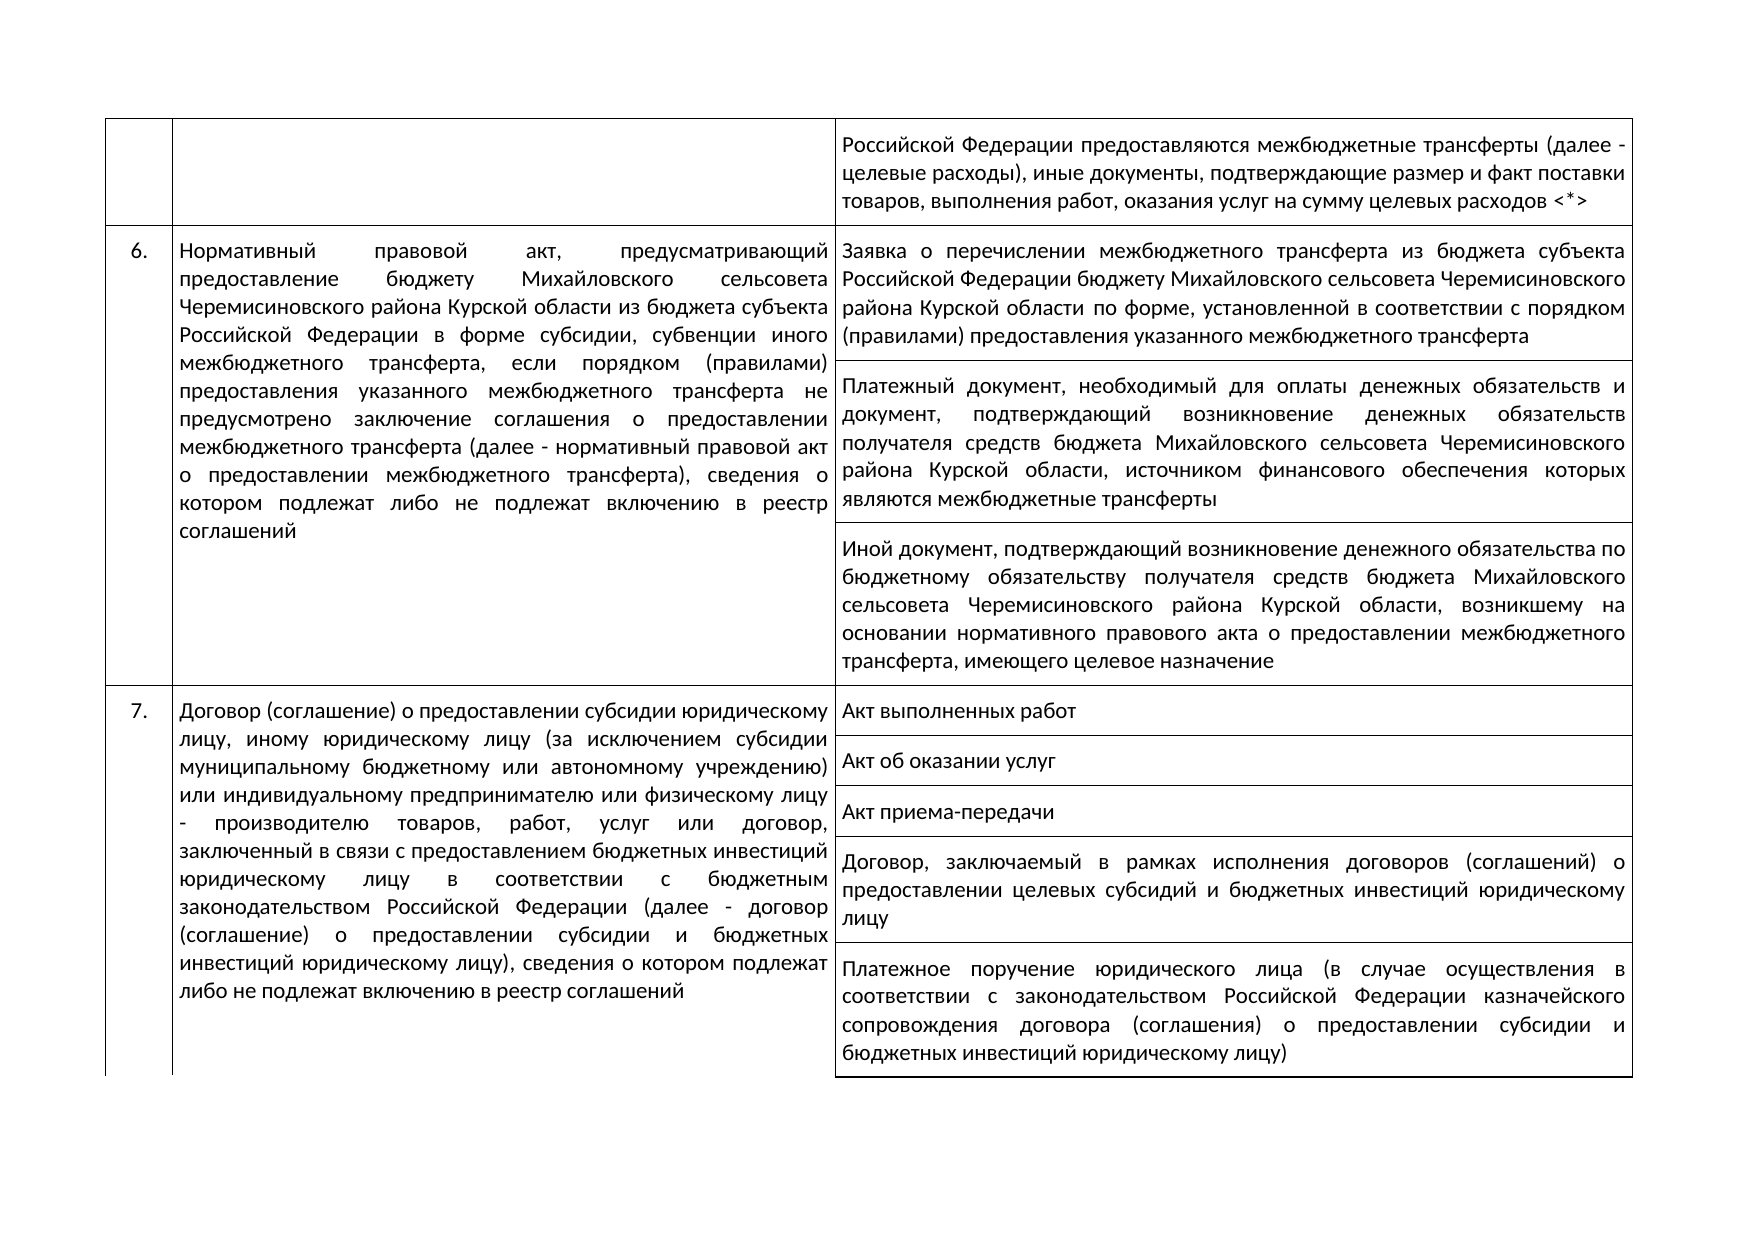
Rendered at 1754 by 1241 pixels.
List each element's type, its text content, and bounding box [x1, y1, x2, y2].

table_cell Акт выполненных работ [836, 686, 1632, 735]
table_cell Платежное поручение юридического лица (в случае осуществления в соответствии с законодательством Российской Федерации казначейского сопровождения договора (соглашения) о предоставлении субсидии и бюджетных инвестиций юридическому лицу) [836, 943, 1632, 1076]
table_cell 6. [106, 226, 172, 685]
table_cell Нормативный правовой акт, предусматривающий предоставление бюджету Михайловского сельсовета Черемисиновского района Курской области из бюджета субъекта Российской Федерации в форме субсидии, субвенции иного межбюджетного трансферта, если порядком (правилами) предоставления указанного межбюджетного трансферта не предусмотрено заключение соглашения о предоставлении межбюджетного трансферта (далее - нормативный правовой акт о предоставлении межбюджетного трансферта), сведения о котором подлежат либо не подлежат включению в реестр соглашений [173, 226, 835, 685]
table_cell Акт об оказании услуг [836, 736, 1632, 785]
table_cell Иной документ, подтверждающий возникновение денежного обязательства по бюджетному обязательству получателя средств бюджета Михайловского сельсовета Черемисиновского района Курской области, возникшему на основании нормативного правового акта о предоставлении межбюджетного трансферта, имеющего целевое назначение [836, 523, 1632, 685]
table_cell Заявка о перечислении межбюджетного трансферта из бюджета субъекта Российской Федерации бюджету Михайловского сельсовета Черемисиновского района Курской области по форме, установленной в соответствии с порядком (правилами) предоставления указанного межбюджетного трансферта [836, 226, 1632, 360]
table_cell Платежный документ, необходимый для оплаты денежных обязательств и документ, подтверждающий возникновение денежных обязательств получателя средств бюджета Михайловского сельсовета Черемисиновского района Курской области, источником финансового обеспечения которых являются межбюджетные трансферты [836, 361, 1632, 522]
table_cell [836, 119, 1632, 224]
table_cell 7. [106, 686, 173, 1076]
table_cell Договор, заключаемый в рамках исполнения договоров (соглашений) о предоставлении целевых субсидий и бюджетных инвестиций юридическому лицу [836, 837, 1632, 942]
table_cell Акт приема-передачи [836, 786, 1632, 836]
table_cell Договор (соглашение) о предоставлении субсидии юридическому лицу, иному юридическому лицу (за исключением субсидии муниципальному бюджетному или автономному учреждению) или индивидуальному предпринимателю или физическому лицу - производителю товаров, работ, услуг или договор, заключенный в связи с предоставлением бюджетных инвестиций юридическому лицу в соответствии с бюджетным законодательством Российской Федерации (далее - договор (соглашение) о предоставлении субсидии и бюджетных инвестиций юридическому лицу), сведения о котором подлежат либо не подлежат включению в реестр соглашений [173, 686, 835, 1076]
